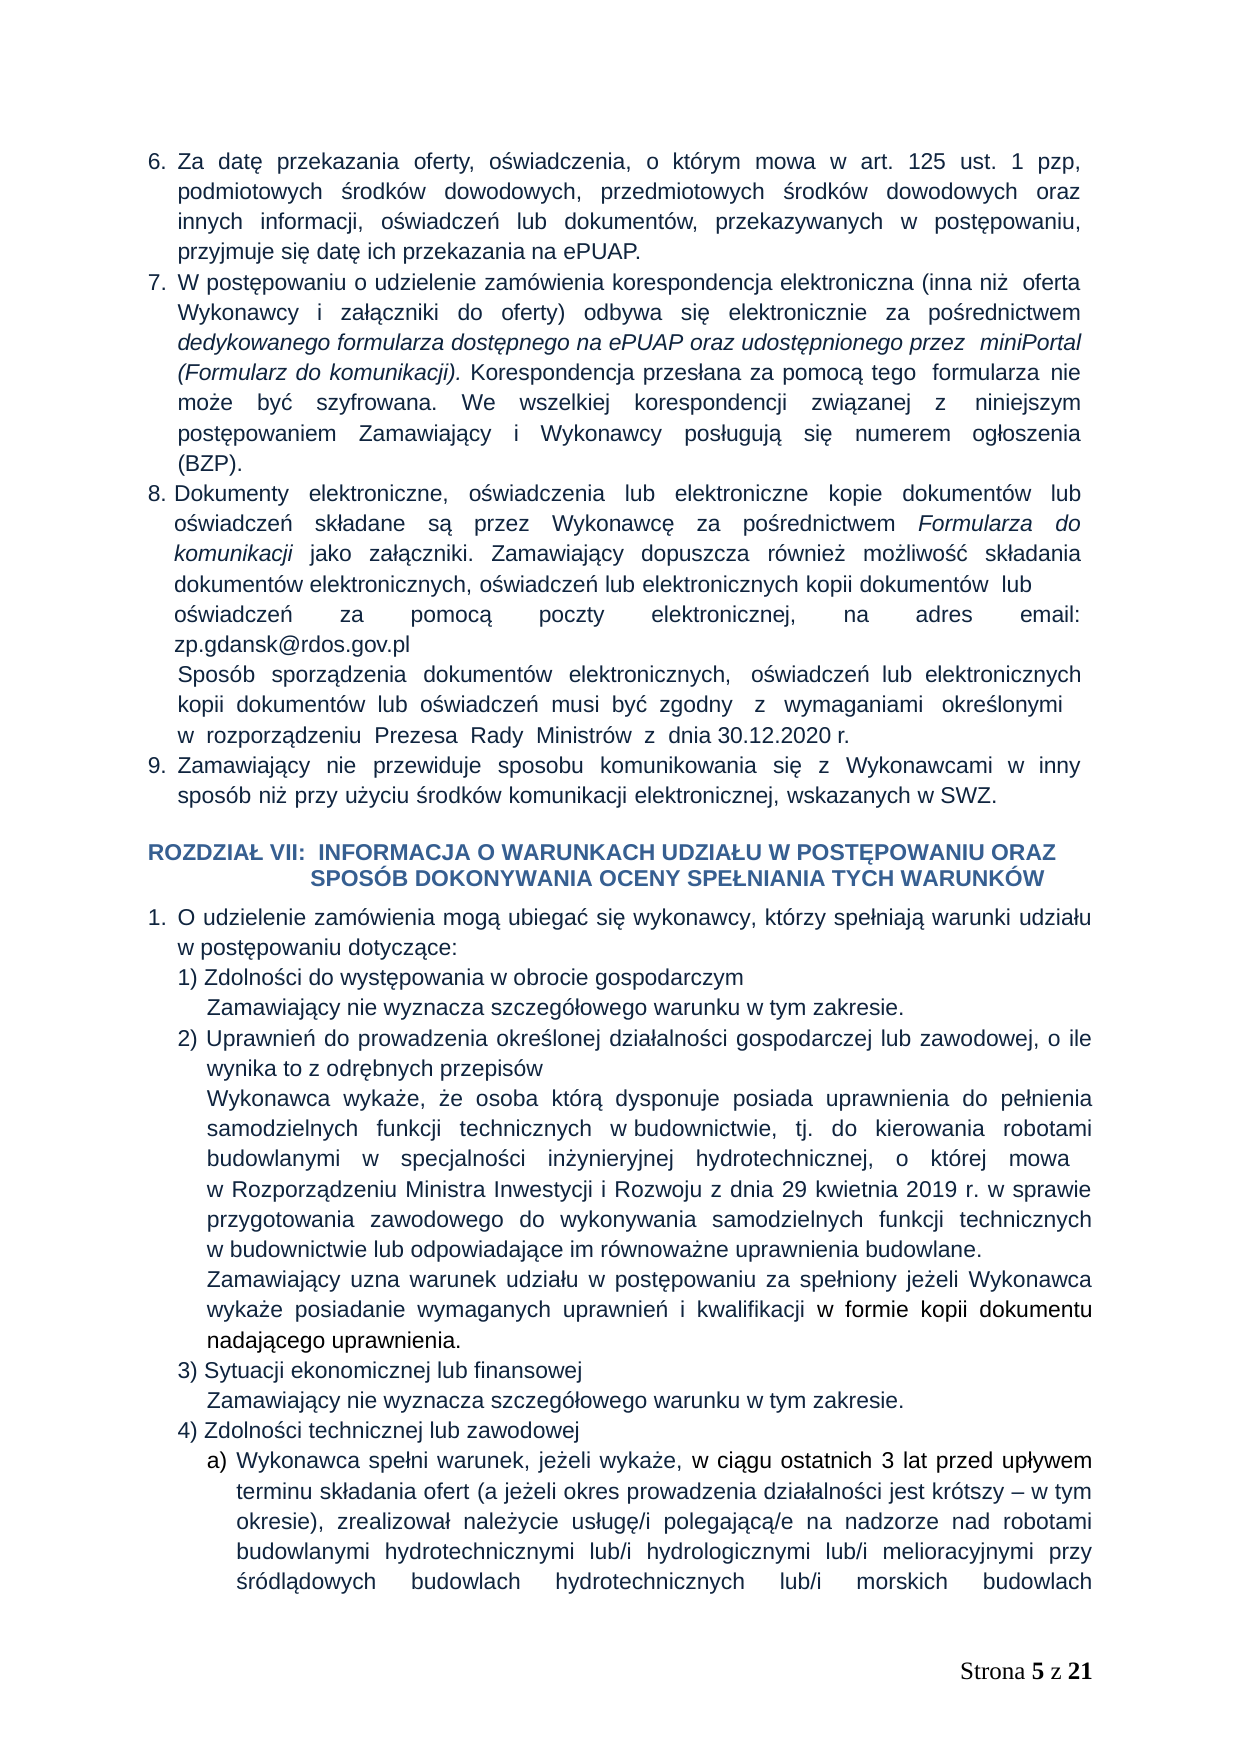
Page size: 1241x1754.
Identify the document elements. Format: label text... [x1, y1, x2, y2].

list O udzielenie zamówienia mogą ubiegać się wykonawcy, którzy spełniają warunki udziału w postępowaniu dotyczące: [148, 904, 1093, 960]
text ROZDZIAŁ VII: INFORMACJA O WARUNKACH UDZIAŁU W POSTĘPOWANIU ORAZ SPOSÓB DOKONYWANIA OCENY SPEŁNIANIA TYCH WARUNKÓW [148, 838, 1093, 891]
text 4) Zdolności technicznej lub zawodowej [177, 1417, 1093, 1444]
text oświadczeń za pomocą poczty elektronicznej, na adres email: zp.gdansk@rdos.gov.pl [174, 601, 1081, 657]
text Zamawiający nie wyznacza szczegółowego warunku w tym zakresie. [207, 1387, 1093, 1413]
list Za datę przekazania oferty, oświadczenia, o którym mowa w art. 125 ust. 1 pzp, podmiotowych środków dowodowych, przedmiotowych środków dowodowych oraz innych informacji, oświadczeń lub dokumentów, przekazywanych w postępowaniu, przyjmuje się datę ich przekazania na ePUAP. [148, 148, 1081, 264]
text Zamawiający nie wyznacza szczegółowego warunku w tym zakresie. [207, 994, 1093, 1021]
text Zamawiający uzna warunek udziału w postępowaniu za spełniony jeżeli Wykonawca wykaże posiadanie wymaganych uprawnień i kwalifikacji w formie kopii dokumentu nadającego uprawnienia. [207, 1266, 1093, 1353]
list Zamawiający nie przewiduje sposobu komunikowania się z Wykonawcami w inny sposób niż przy użyciu środków komunikacji elektronicznej, wskazanych w SWZ. [148, 752, 1081, 808]
text 3) Sytuacji ekonomicznej lub finansowej [177, 1357, 1093, 1383]
list Dokumenty elektroniczne, oświadczenia lub elektroniczne kopie dokumentów lub oświadczeń składane są przez Wykonawcę za pośrednictwem Formularza do komunikacji jako załączniki. Zamawiający dopuszcza również możliwość składania dokumentów elektronicznych, oświadczeń lub elektronicznych kopii dokumentów lub [148, 480, 1081, 597]
text 1) Zdolności do występowania w obrocie gospodarczym [177, 964, 1093, 991]
text 2) Uprawnień do prowadzenia określonej działalności gospodarczej lub zawodowej, o ile wynika to z odrębnych przepisów [177, 1024, 1093, 1081]
list W postępowaniu o udzielenie zamówienia korespondencja elektroniczna (inna niż oferta Wykonawcy i załączniki do oferty) odbywa się elektronicznie za pośrednictwem dedykowanego formularza dostępnego na ePUAP oraz udostępnionego przez miniPortal (Formularz do komunikacji). Korespondencja przesłana za pomocą tego formularza nie może być szyfrowana. We wszelkiej korespondencji związanej z niniejszym postępowaniem Zamawiający i Wykonawcy posługują się numerem ogłoszenia (BZP). [148, 268, 1081, 476]
text Wykonawca wykaże, że osoba którą dysponuje posiada uprawnienia do pełnienia samodzielnych funkcji technicznych w budownictwie, tj. do kierowania robotami budowlanymi w specjalności inżynieryjnej hydrotechnicznej, o której mowa w Rozporządzeniu Ministra Inwestycji i Rozwoju z dnia 29 kwietnia 2019 r. w sprawie przygotowania zawodowego do wykonywania samodzielnych funkcji technicznych w budownictwie lub odpowiadające im równoważne uprawnienia budowlane. [207, 1085, 1093, 1262]
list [207, 1447, 1093, 1595]
text Sposób sporządzenia dokumentów elektronicznych, oświadczeń lub elektronicznych kopii dokumentów lub oświadczeń musi być zgodny z wymaganiami określonymi w rozporządzeniu Prezesa Rady Ministrów z dnia 30.12.2020 r. [177, 661, 1081, 748]
